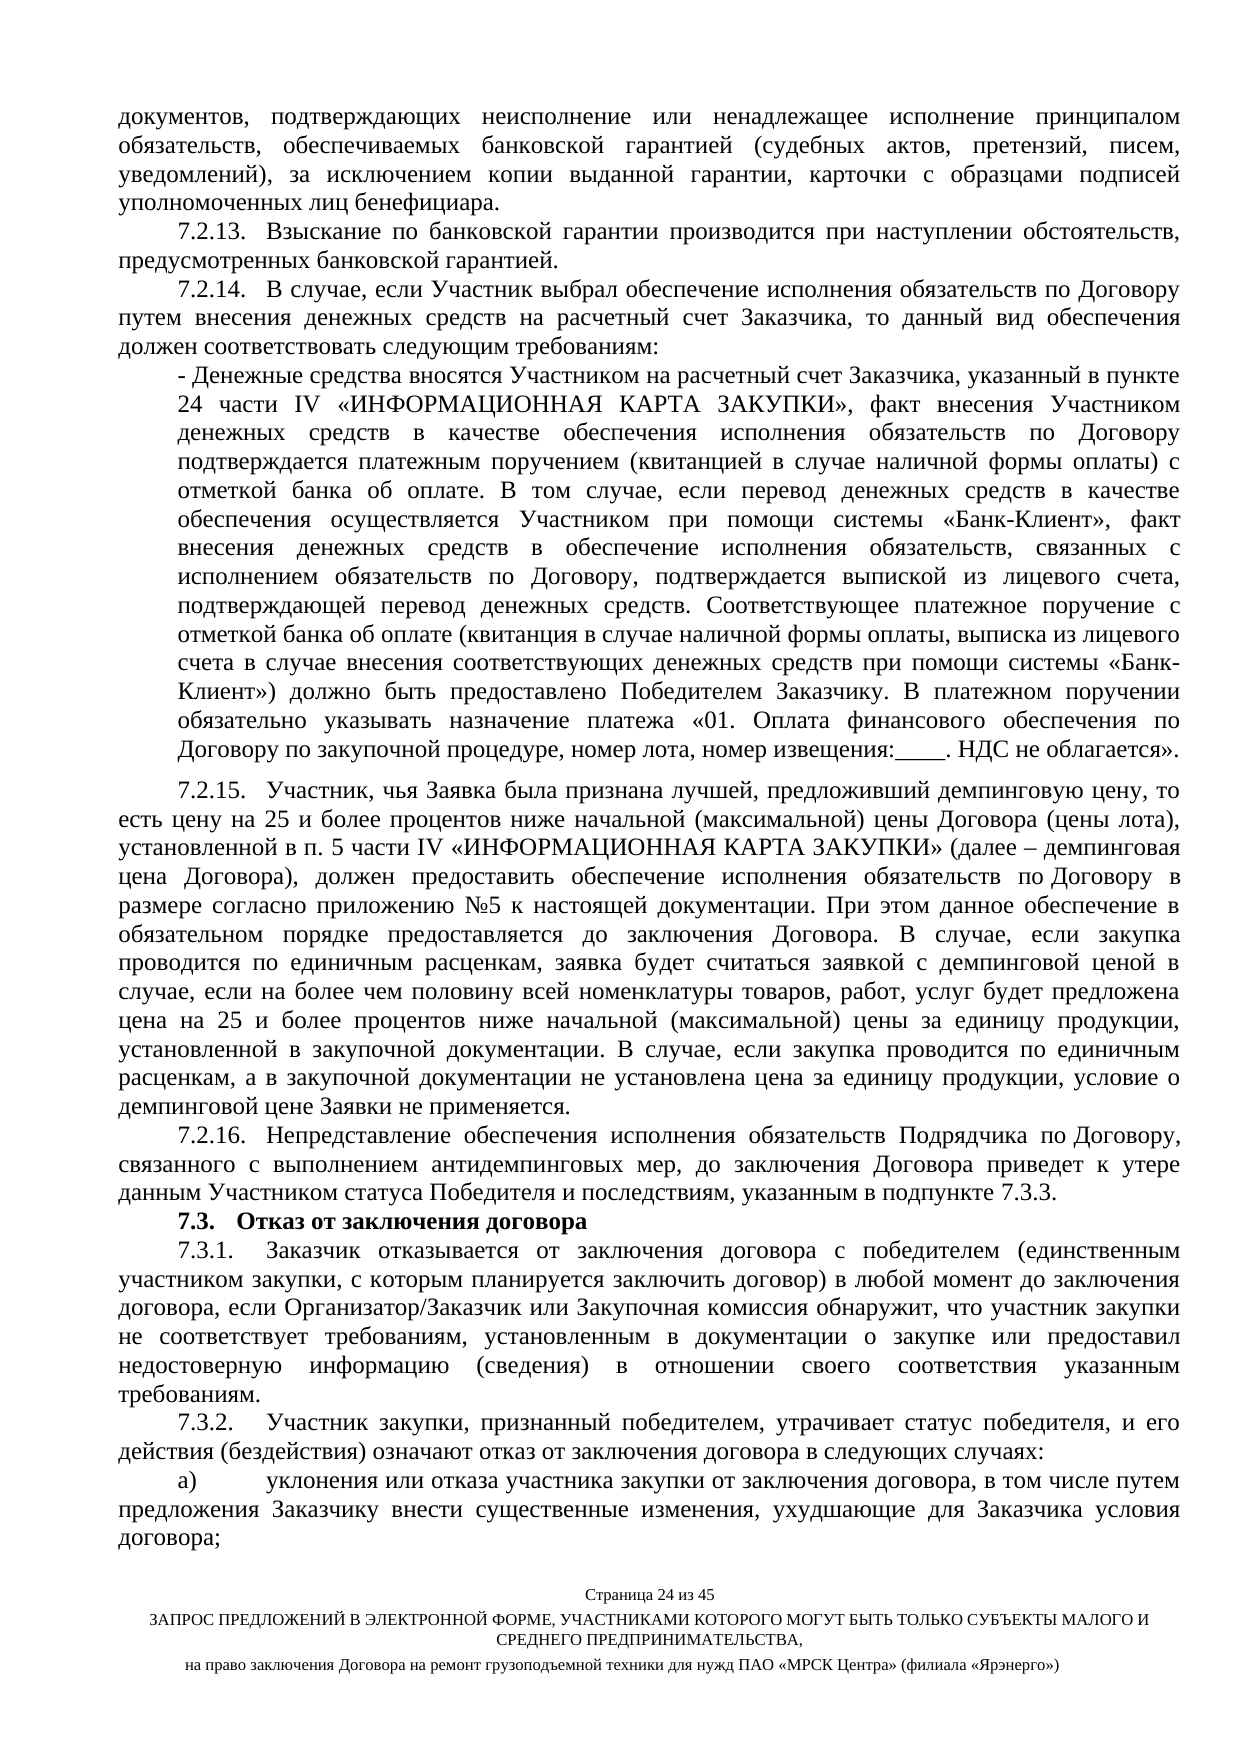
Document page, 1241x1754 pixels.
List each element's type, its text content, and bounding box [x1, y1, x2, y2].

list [118, 101, 1181, 216]
list В случае, если Участник выбрал обеспечение исполнения обязательств по Договору путем внесения денежных средств на расчетный счет Заказчика, то данный вид обеспечения должен соответствовать следующим требованиям: [118, 274, 1181, 360]
subtitle Участник, чья Заявка была признана лучшей, предложивший демпинговую цену, то есть цену на 25 и более процентов ниже начальной (максимальной) цены Договора (цены лота), установленной в п. 5 части IV «ИНФОРМАЦИОННАЯ КАРТА ЗАКУПКИ» (далее – демпинговая цена Договора), должен предоставить обеспечение исполнения обязательств по Договору в размере согласно приложению №5 к настоящей документации. При этом данное обеспечение в обязательном порядке предоставляется до заключения Договора. В случае, если закупка проводится по единичным расценкам, заявка будет считаться заявкой с демпинговой ценой в случае, если на более чем половину всей номенклатуры товаров, работ, услуг будет предложена цена на 25 и более процентов ниже начальной (максимальной) цены за единицу продукции, установленной в закупочной документации. В случае, если закупка проводится по единичным расценкам, а в закупочной документации не установлена цена за единицу продукции, условие о демпинговой цене Заявки не применяется. [118, 775, 1181, 1120]
list Заказчик отказывается от заключения договора с победителем (единственным участником закупки, с которым планируется заключить договор) в любой момент до заключения договора, если Организатор/Заказчик или Закупочная комиссия обнаружит, что участник закупки не соответствует требованиям, установленным в документации о закупке или предоставил недостоверную информацию (сведения) в отношении своего соответствия указанным требованиям. [118, 1235, 1181, 1407]
list Участник закупки, признанный победителем, утрачивает статус победителя, и его действия (бездействия) означают отказ от заключения договора в следующих случаях: [118, 1407, 1181, 1465]
subtitle Непредставление обеспечения исполнения обязательств Подрядчика по Договору, связанного с выполнением антидемпинговых мер, до заключения Договора приведет к утере данным Участником статуса Победителя и последствиям, указанным в подпункте 7.3.3. [118, 1120, 1181, 1206]
list уклонения или отказа участника закупки от заключения договора, в том числе путем предложения Заказчику внести существенные изменения, ухудшающие для Заказчика условия договора; [118, 1465, 1181, 1551]
list Денежные средства вносятся Участником на расчетный счет Заказчика, указанный в пункте 24 части IV «ИНФОРМАЦИОННАЯ КАРТА ЗАКУПКИ», факт внесения Участником денежных средств в качестве обеспечения исполнения обязательств по Договору подтверждается платежным поручением (квитанцией в случае наличной формы оплаты) с отметкой банка об оплате. В том случае, если перевод денежных средств в качестве обеспечения осуществляется Участником при помощи системы «Банк-Клиент», факт внесения денежных средств в обеспечение исполнения обязательств, связанных с исполнением обязательств по Договору, подтверждается выпиской из лицевого счета, подтверждающей перевод денежных средств. Соответствующее платежное поручение с отметкой банка об оплате (квитанция в случае наличной формы оплаты, выписка из лицевого счета в случае внесения соответствующих денежных средств при помощи системы «Банк-Клиент») должно быть предоставлено Победителем Заказчику. В платежном поручении обязательно указывать назначение платежа «01. Оплата финансового обеспечения по Договору по закупочной процедуре, номер лота, номер извещения:____. НДС не облагается». [177, 360, 1181, 762]
list Взыскание по банковской гарантии производится при наступлении обстоятельств, предусмотренных банковской гарантией. [118, 216, 1181, 274]
subtitle Отказ от заключения договора [118, 1206, 1181, 1235]
